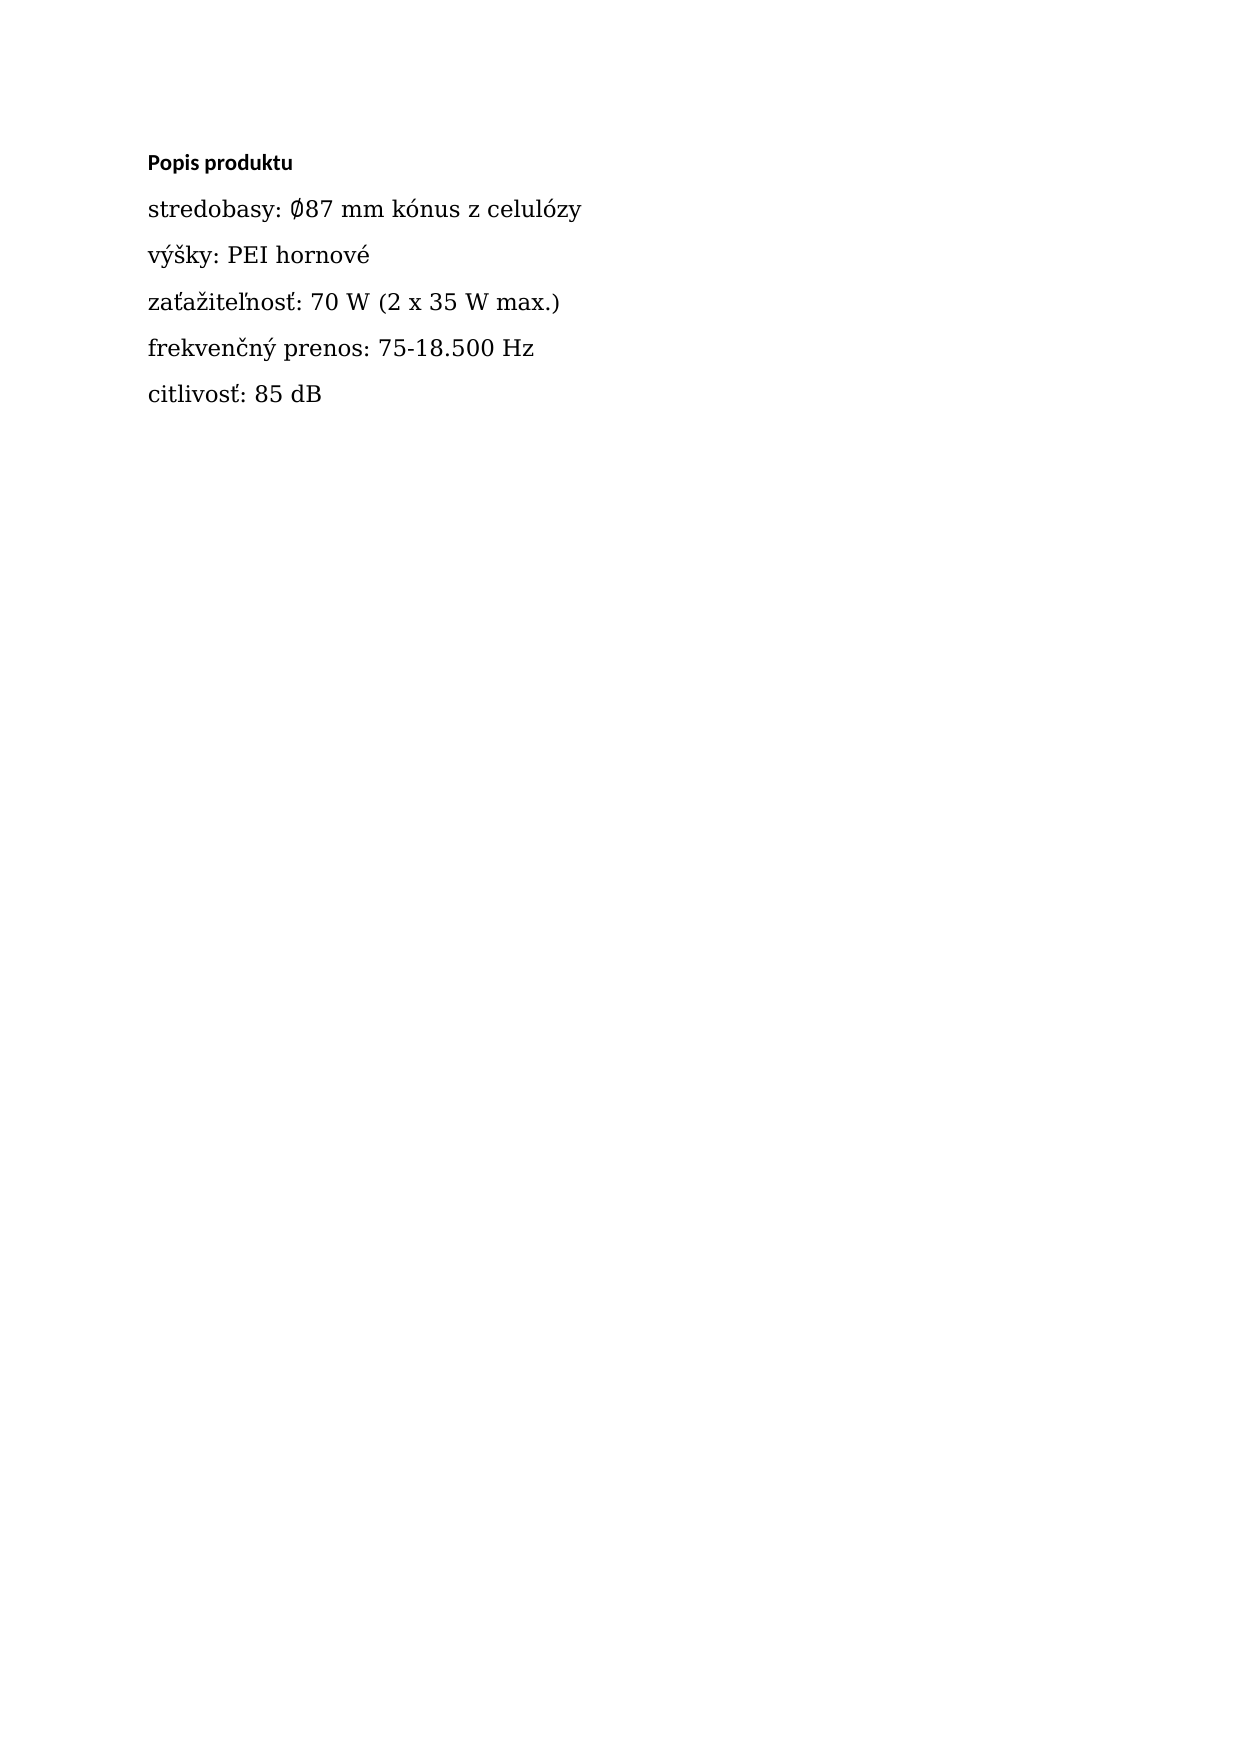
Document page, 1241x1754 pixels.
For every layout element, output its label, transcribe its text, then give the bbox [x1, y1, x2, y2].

text výšky: PEI hornové [148, 241, 1093, 268]
text zaťažiteľnosť: 70 W (2 x 35 W max.) [148, 287, 1093, 315]
text Popis produktu [148, 148, 1093, 176]
text frekvenčný prenos: 75-18.500 Hz [148, 333, 1093, 361]
text citlivosť: 85 dB [148, 380, 1093, 407]
text stredobasy: ∅87 mm kónus z celulózy [148, 194, 1093, 222]
